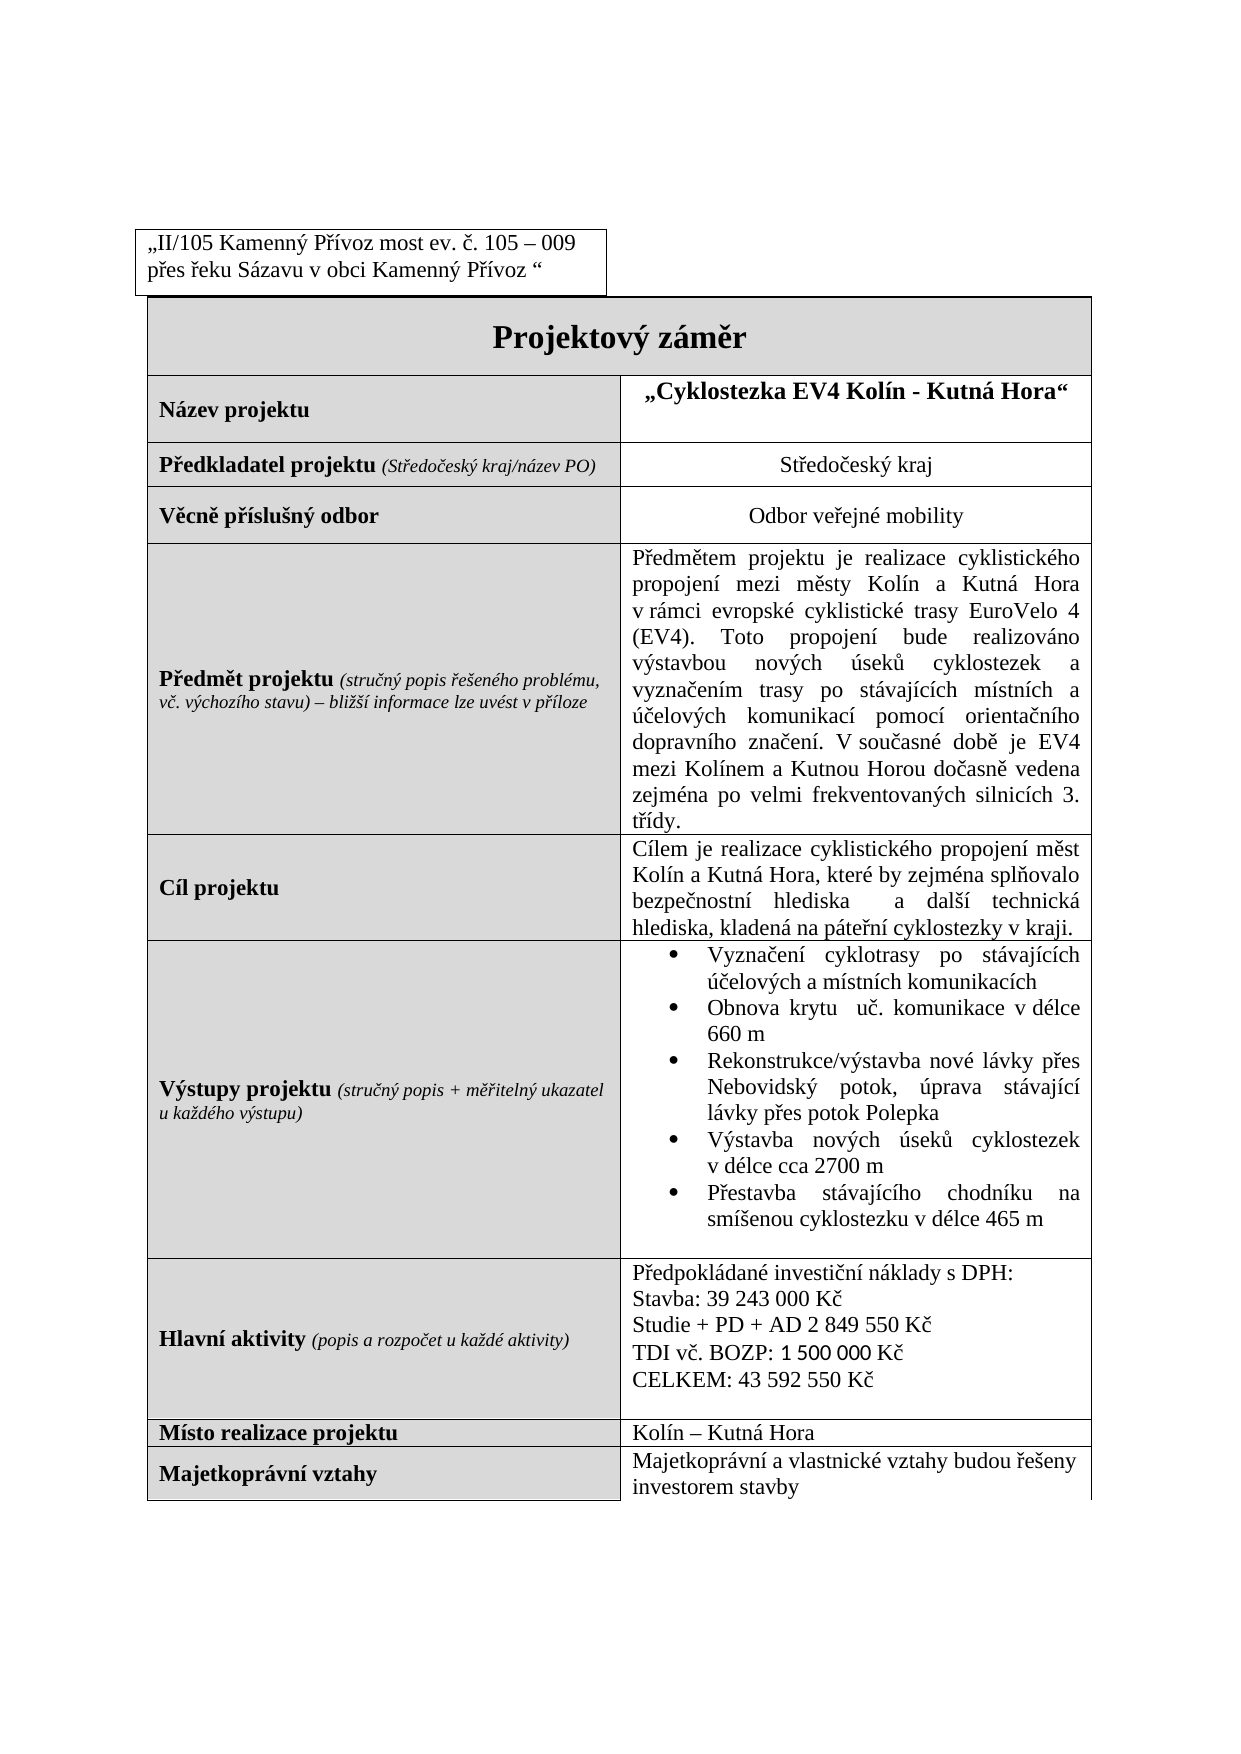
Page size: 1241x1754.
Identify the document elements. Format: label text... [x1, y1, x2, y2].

table_cell Předpokládané investiční náklady s DPH: Stavba: 39 243 000 Kč Studie + PD + AD 2 849 550 Kč TDI vč. BOZP: 1 500 000 Kč‬‬‬‬‬‬‬‬‬‬‬‬‬ CELKEM: 43 592 550 Kč [621, 1259, 1091, 1418]
table_cell „Cyklostezka EV4 Kolín - Kutná Hora“ [621, 376, 1091, 442]
table_header Projektový záměr [148, 298, 1091, 375]
table_cell Předkladatel projektu (Středočeský kraj/název PO) [148, 443, 620, 486]
table_cell Hlavní aktivity (popis a rozpočet u každé aktivity) [148, 1259, 620, 1418]
table_cell Název projektu [148, 376, 620, 442]
table_cell Středočeský kraj [621, 443, 1091, 486]
table_cell Cílem je realizace cyklistického propojení měst Kolín a Kutná Hora, které by zejména splňovalo bezpečnostní hlediska a další technická hlediska, kladená na páteřní cyklostezky v kraji. [621, 835, 1091, 940]
table_header „II/105 Kamenný Přívoz most ev. č. 105 – 009 přes řeku Sázavu v obci Kamenný Přívoz “ [136, 230, 606, 295]
table_cell Vyznačení cyklotrasy po stávajících účelových a místních komunikacích Obnova krytu uč. komunikace v délce 660 m Rekonstrukce/výstavba nové lávky přes Nebovidský potok, úprava stávající lávky přes potok Polepka Výstavba nových úseků cyklostezek v délce cca 2700 m Přestavba stávajícího chodníku na smíšenou cyklostezku v délce 465 m [621, 941, 1091, 1258]
table_cell Předmět projektu (stručný popis řešeného problému, vč. výchozího stavu) – bližší informace lze uvést v příloze [148, 544, 620, 834]
table_cell Majetkoprávní vztahy [148, 1447, 620, 1499]
table_cell Věcně příslušný odbor [148, 487, 620, 543]
table_cell Výstupy projektu (stručný popis + měřitelný ukazatel u každého výstupu) [148, 941, 620, 1258]
table_cell Předmětem projektu je realizace cyklistického propojení mezi městy Kolín a Kutná Hora v rámci evropské cyklistické trasy EuroVelo 4 (EV4). Toto propojení bude realizováno výstavbou nových úseků cyklostezek a vyznačením trasy po stávajících místních a účelových komunikací pomocí orientačního dopravního značení. V současné době je EV4 mezi Kolínem a Kutnou Horou dočasně vedena zejména po velmi frekventovaných silnicích 3. třídy. [621, 544, 1091, 834]
table_cell Odbor veřejné mobility [621, 487, 1091, 543]
table_cell Majetkoprávní a vlastnické vztahy budou řešeny investorem stavby [621, 1447, 1091, 1499]
table_cell Cíl projektu [148, 835, 620, 940]
table_cell Kolín – Kutná Hora [621, 1420, 1091, 1446]
table_cell Místo realizace projektu [148, 1420, 620, 1446]
